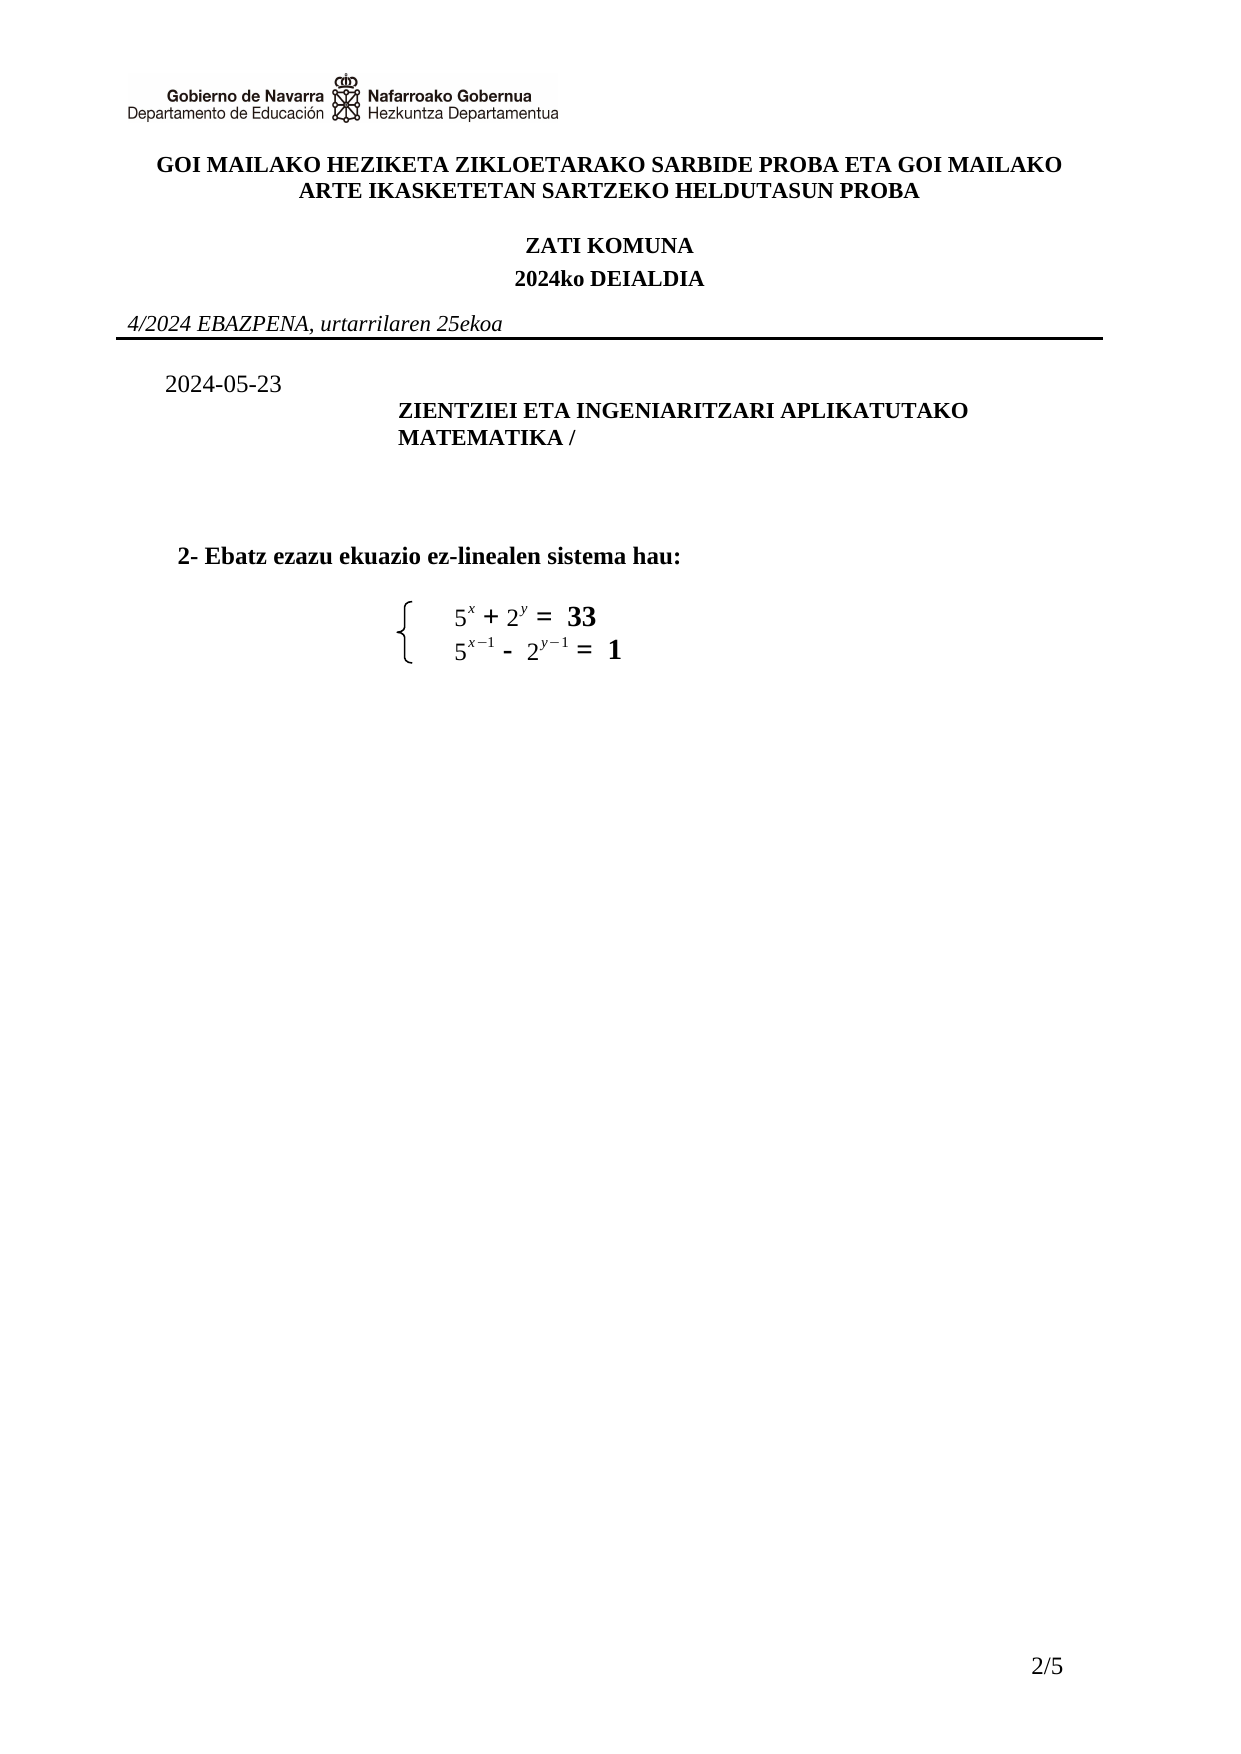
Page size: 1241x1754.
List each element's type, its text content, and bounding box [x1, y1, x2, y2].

picture [127, 73, 559, 123]
text 2- Ebatz ezazu ekuazio ez-linealen sistema hau: [177, 541, 1063, 570]
text + = 33 [177, 599, 1063, 632]
text - = 1 [177, 632, 1063, 666]
